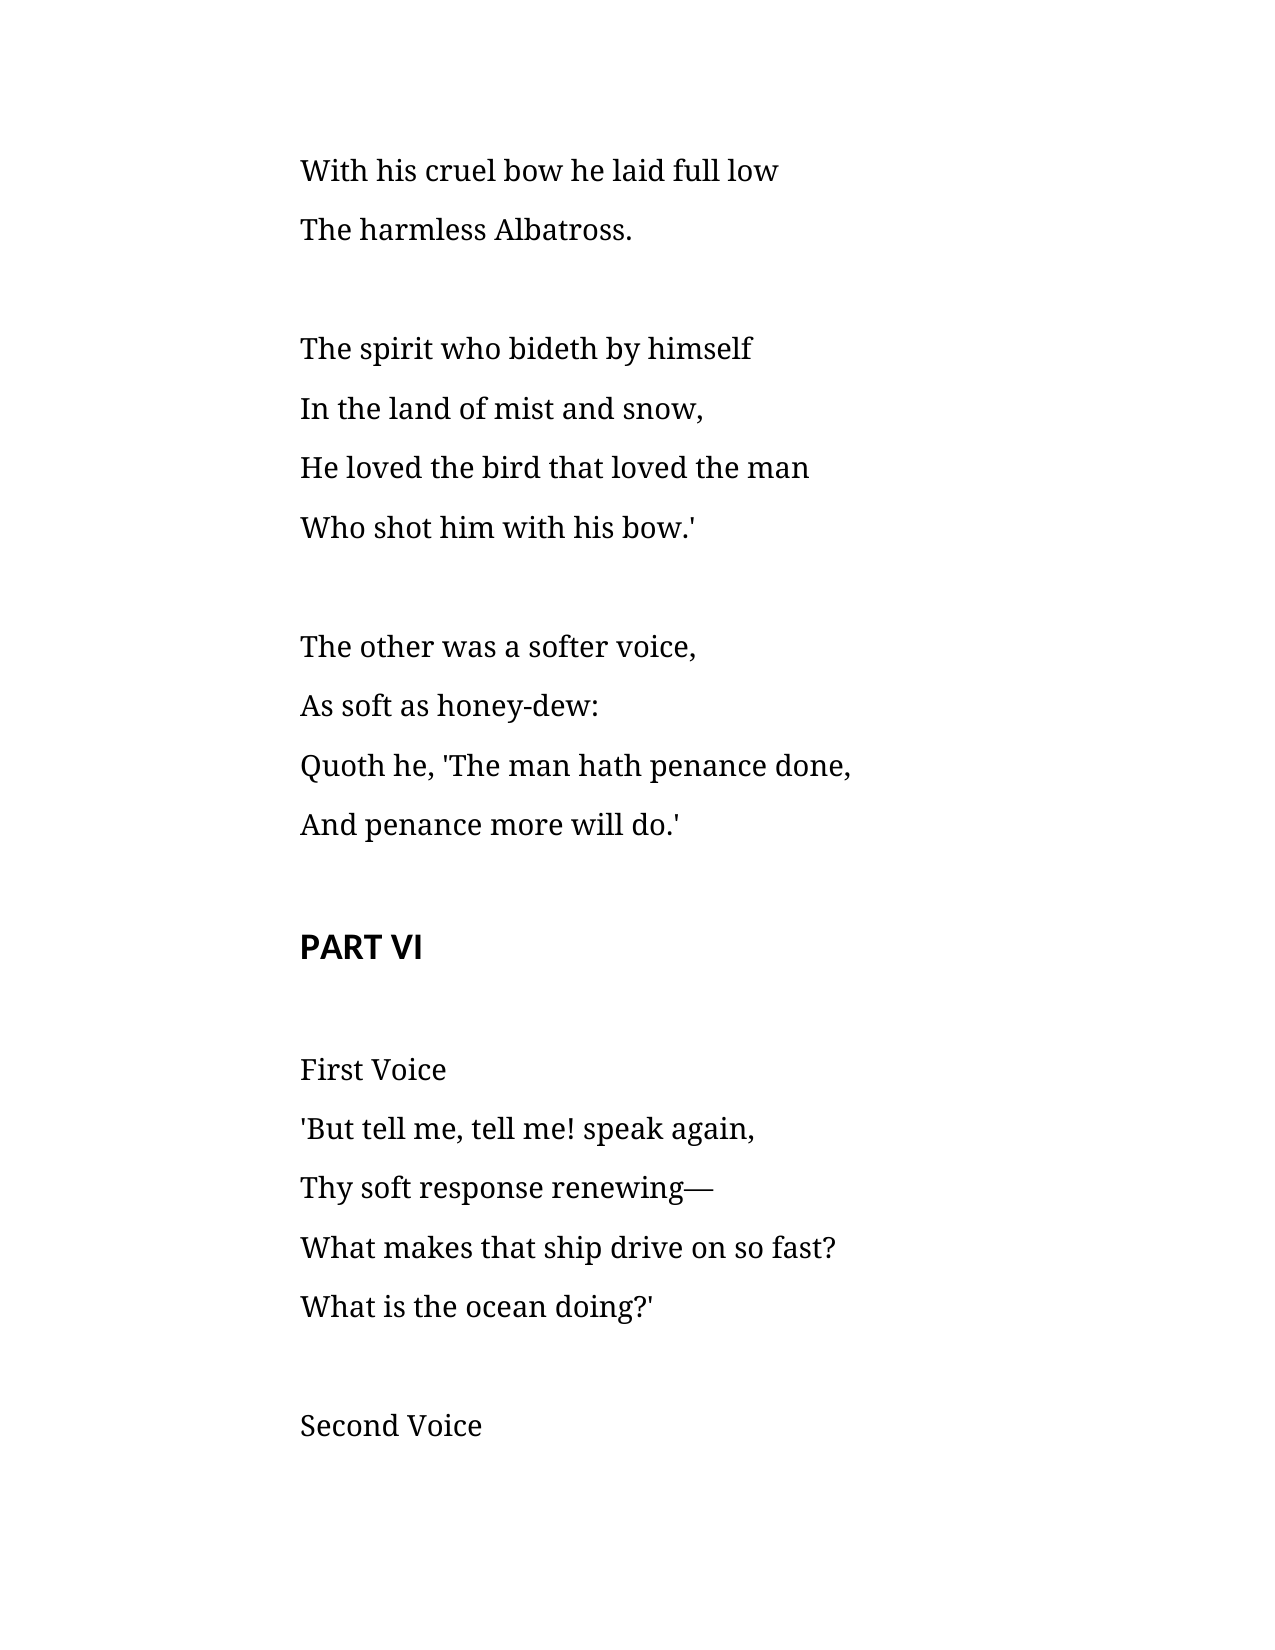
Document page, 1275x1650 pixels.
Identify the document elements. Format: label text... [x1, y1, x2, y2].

text The other was a softer voice, [300, 626, 975, 666]
text With his cruel bow he laid full low [300, 150, 975, 190]
text What makes that ship drive on so fast? [300, 1227, 975, 1267]
text What is the ocean doing?' [300, 1287, 975, 1326]
text The spirit who bideth by himself [300, 328, 975, 368]
text Thy soft response renewing— [300, 1168, 975, 1207]
text First Voice [300, 1049, 975, 1088]
text 'But tell me, tell me! speak again, [300, 1108, 975, 1148]
text Quoth he, 'The man hath penance done, [300, 745, 975, 784]
text He loved the bird that loved the man [300, 447, 975, 487]
text And penance more will do.' [300, 804, 975, 844]
text Who shot him with his bow.' [300, 507, 975, 547]
text Second Voice [300, 1406, 975, 1445]
text In the land of mist and snow, [300, 388, 975, 428]
text As soft as honey-dew: [300, 685, 975, 725]
text The harmless Albatross. [300, 209, 975, 249]
text PART VI [300, 923, 975, 969]
